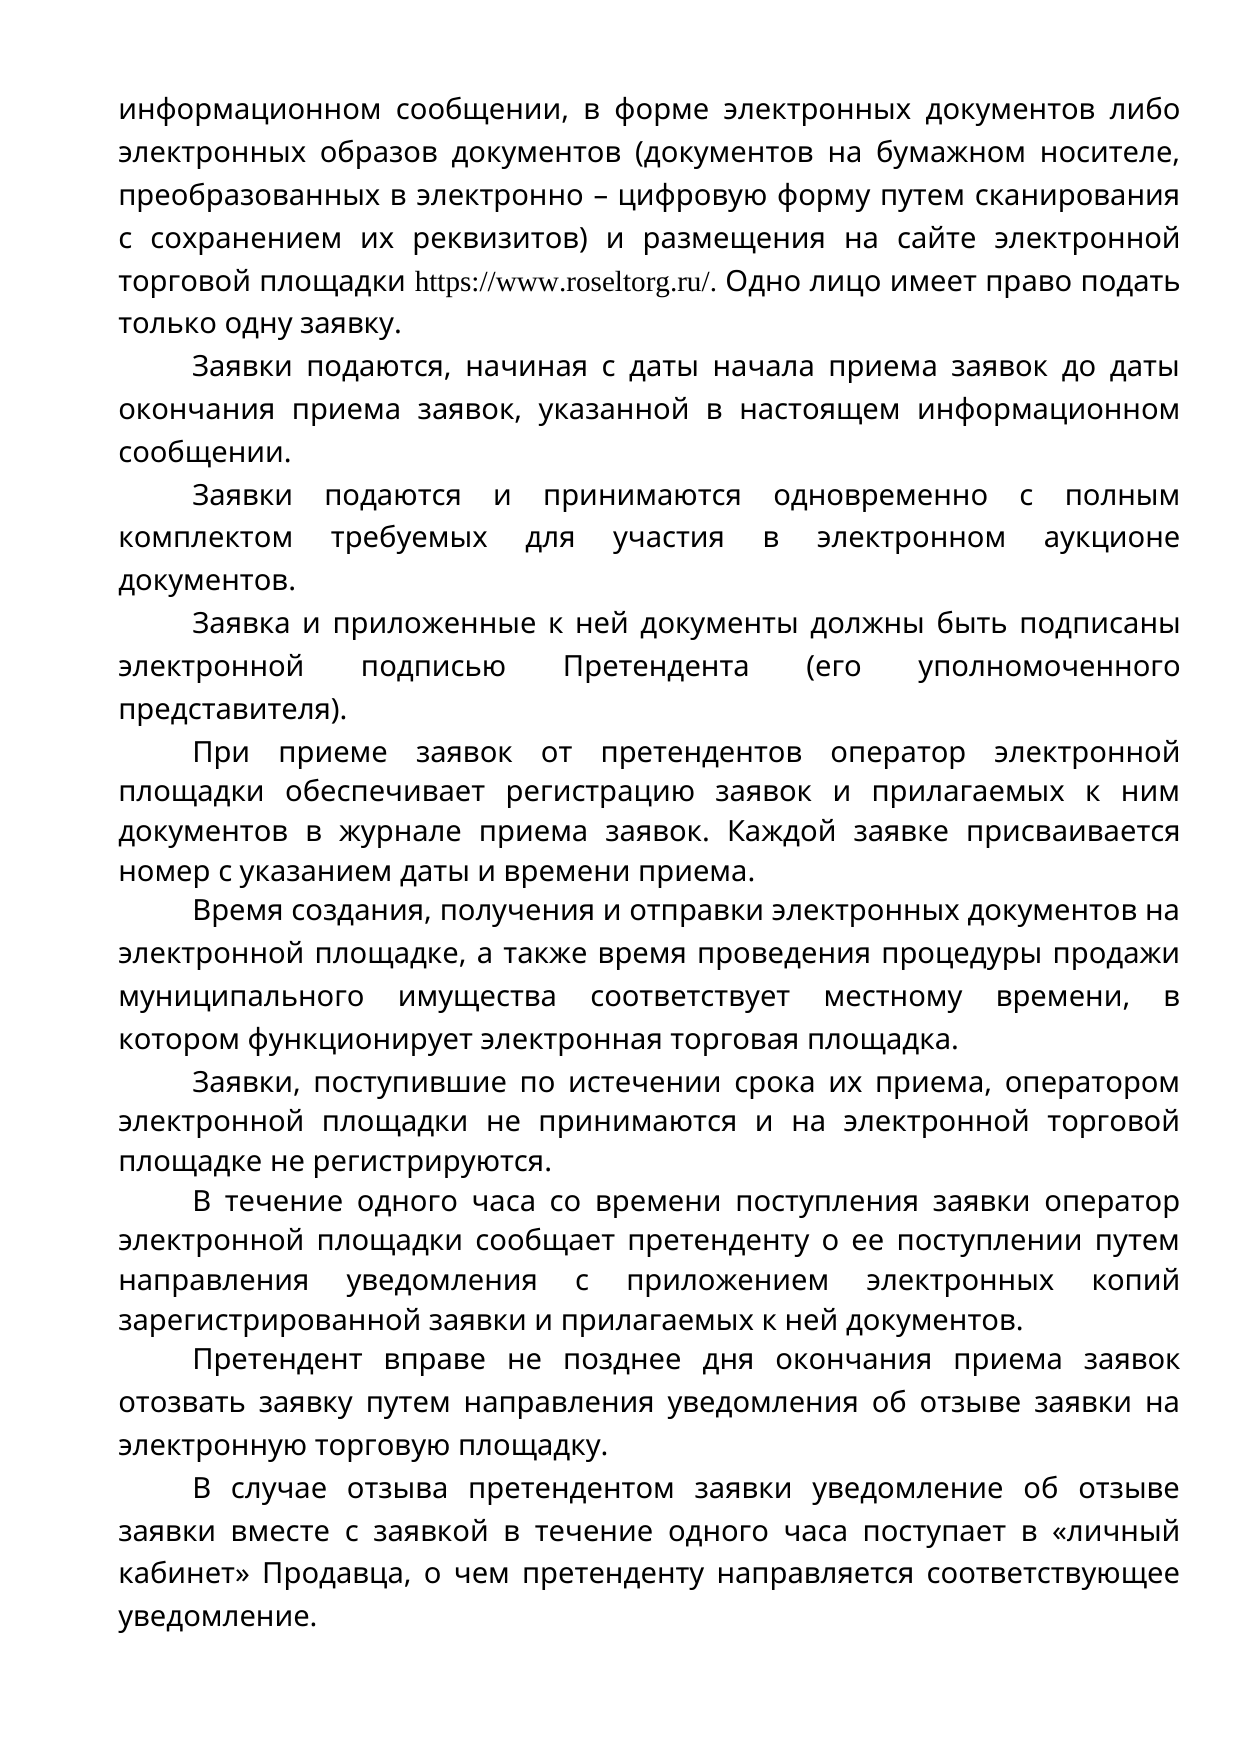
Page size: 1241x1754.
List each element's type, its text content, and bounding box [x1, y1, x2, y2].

text Время создания, получения и отправки электронных документов на электронной площадке, а также время проведения процедуры продажи муниципального имущества соответствует местному времени, в котором функционирует электронная торговая площадка. [118, 889, 1181, 1058]
text Претендент вправе не позднее дня окончания приема заявок отозвать заявку путем направления уведомления об отзыве заявки на электронную торговую площадку. [118, 1339, 1181, 1464]
text Заявки, поступившие по истечении срока их приема, оператором электронной площадки не принимаются и на электронной торговой площадке не регистрируются. [118, 1061, 1181, 1180]
text Заявки подаются и принимаются одновременно с полным комплектом требуемых для участия в электронном аукционе документов. [118, 474, 1181, 599]
text При приеме заявок от претендентов оператор электронной площадки обеспечивает регистрацию заявок и прилагаемых к ним документов в журнале приема заявок. Каждой заявке присваивается номер с указанием даты и времени приема. [118, 731, 1181, 889]
text В случае отзыва претендентом заявки уведомление об отзыве заявки вместе с заявкой в течение одного часа поступает в «личный кабинет» Продавца, о чем претенденту направляется соответствующее уведомление. [118, 1467, 1181, 1635]
text В течение одного часа со времени поступления заявки оператор электронной площадки сообщает претенденту о ее поступлении путем направления уведомления с приложением электронных копий зарегистрированной заявки и прилагаемых к ней документов. [118, 1180, 1181, 1339]
text Заявки подаются, начиная с даты начала приема заявок до даты окончания приема заявок, указанной в настоящем информационном сообщении. [118, 346, 1181, 471]
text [118, 89, 1181, 342]
text Заявка и приложенные к ней документы должны быть подписаны электронной подписью Претендента (его уполномоченного представителя). [118, 602, 1181, 728]
